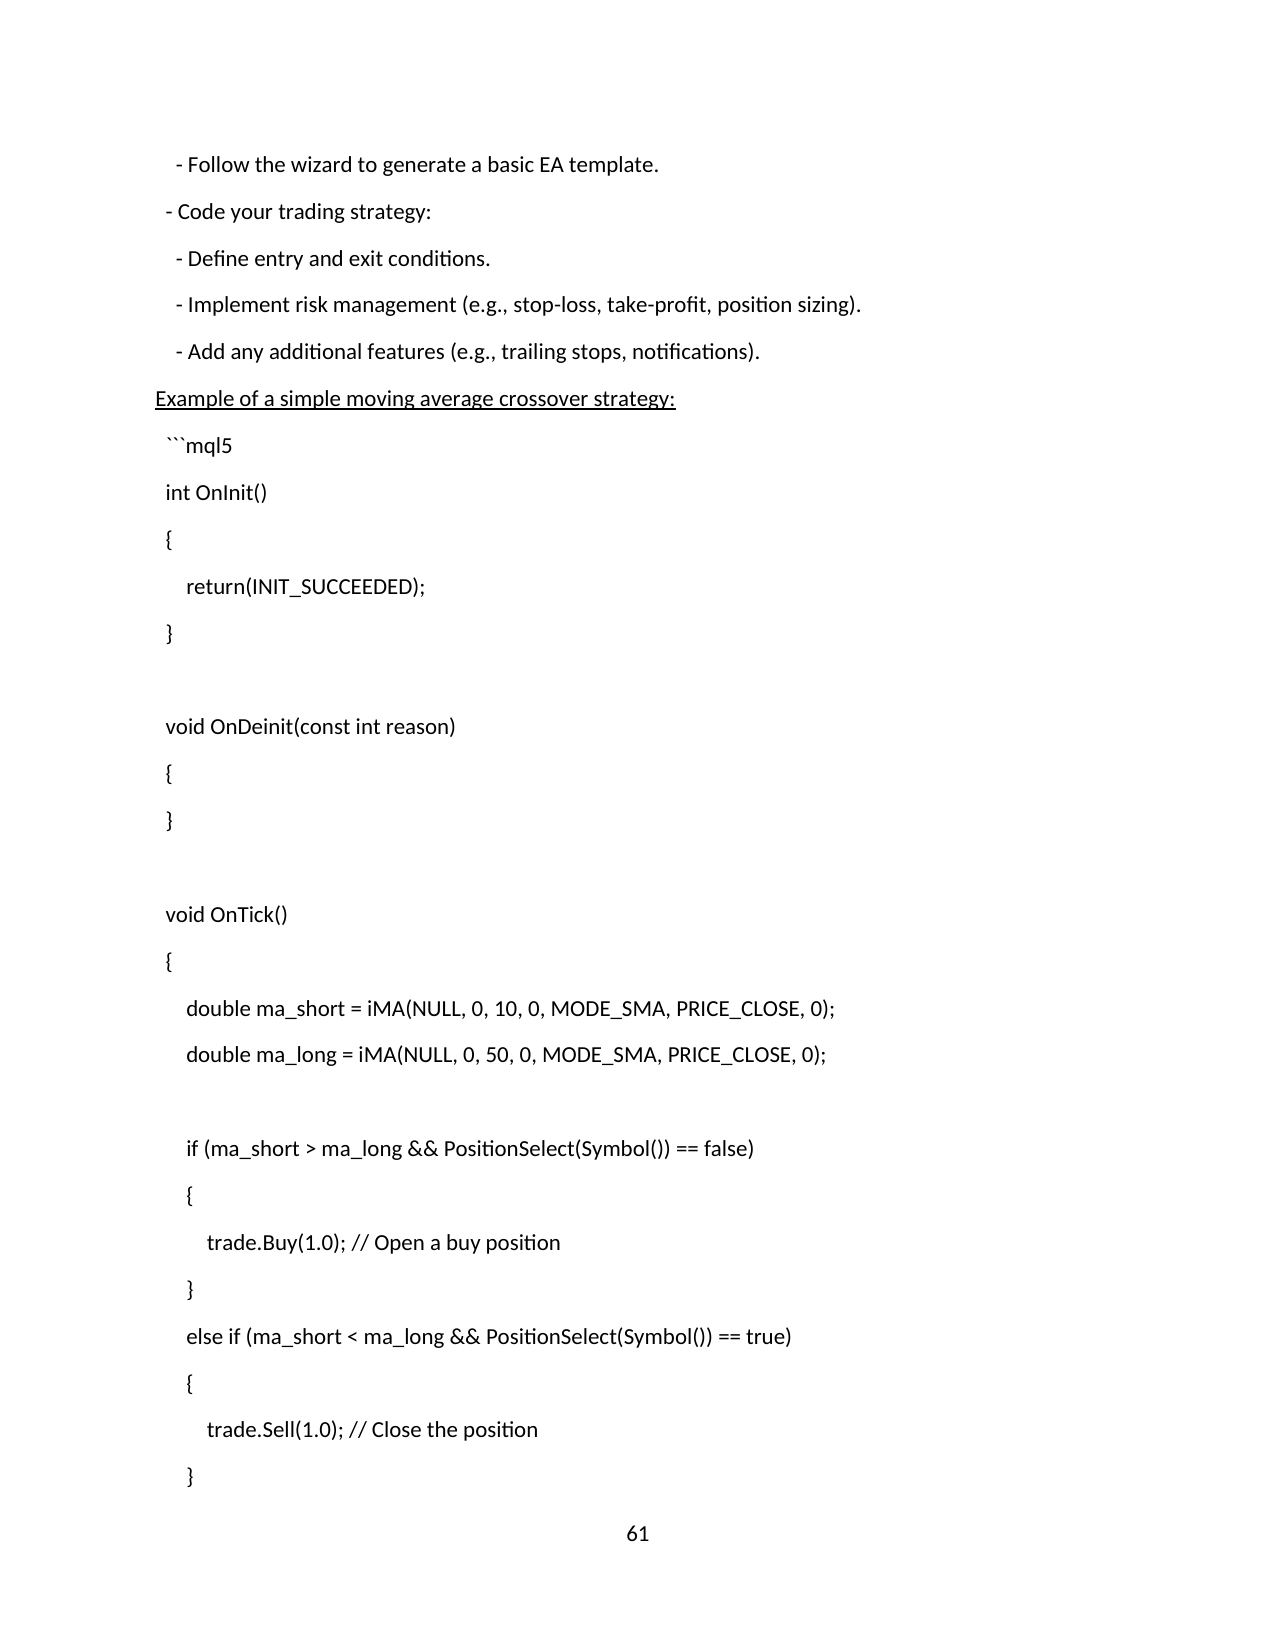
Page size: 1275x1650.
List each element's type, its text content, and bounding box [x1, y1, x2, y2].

text else if (ma_short < ma_long && PositionSelect(Symbol()) == true) [150, 1322, 1125, 1350]
text Example of a simple moving average crossover strategy: [150, 384, 1125, 412]
text - Implement risk management (e.g., stop-loss, take-profit, position sizing). [150, 291, 1125, 319]
text { [150, 947, 1125, 975]
text - Define entry and exit conditions. [150, 244, 1125, 272]
text { [150, 525, 1125, 553]
text void OnDeinit(const int reason) [150, 712, 1125, 741]
text double ma_long = iMA(NULL, 0, 50, 0, MODE_SMA, PRICE_CLOSE, 0); [150, 1041, 1125, 1069]
text { [150, 1181, 1125, 1209]
text { [150, 759, 1125, 787]
text - Follow the wizard to generate a basic EA template. [150, 150, 1125, 178]
text return(INIT_SUCCEEDED); [150, 572, 1125, 600]
text - Code your trading strategy: [150, 197, 1125, 225]
text } [150, 619, 1125, 647]
text } [150, 806, 1125, 834]
text trade.Buy(1.0); // Open a buy position [150, 1228, 1125, 1256]
text void OnTick() [150, 900, 1125, 928]
text int OnInit() [150, 478, 1125, 506]
text } [150, 1462, 1125, 1491]
text if (ma_short > ma_long && PositionSelect(Symbol()) == false) [150, 1134, 1125, 1162]
text trade.Sell(1.0); // Close the position [150, 1416, 1125, 1444]
text ```mql5 [150, 431, 1125, 459]
text { [150, 1369, 1125, 1397]
text } [150, 1275, 1125, 1303]
text double ma_short = iMA(NULL, 0, 10, 0, MODE_SMA, PRICE_CLOSE, 0); [150, 994, 1125, 1022]
text - Add any additional features (e.g., trailing stops, notifications). [150, 337, 1125, 366]
